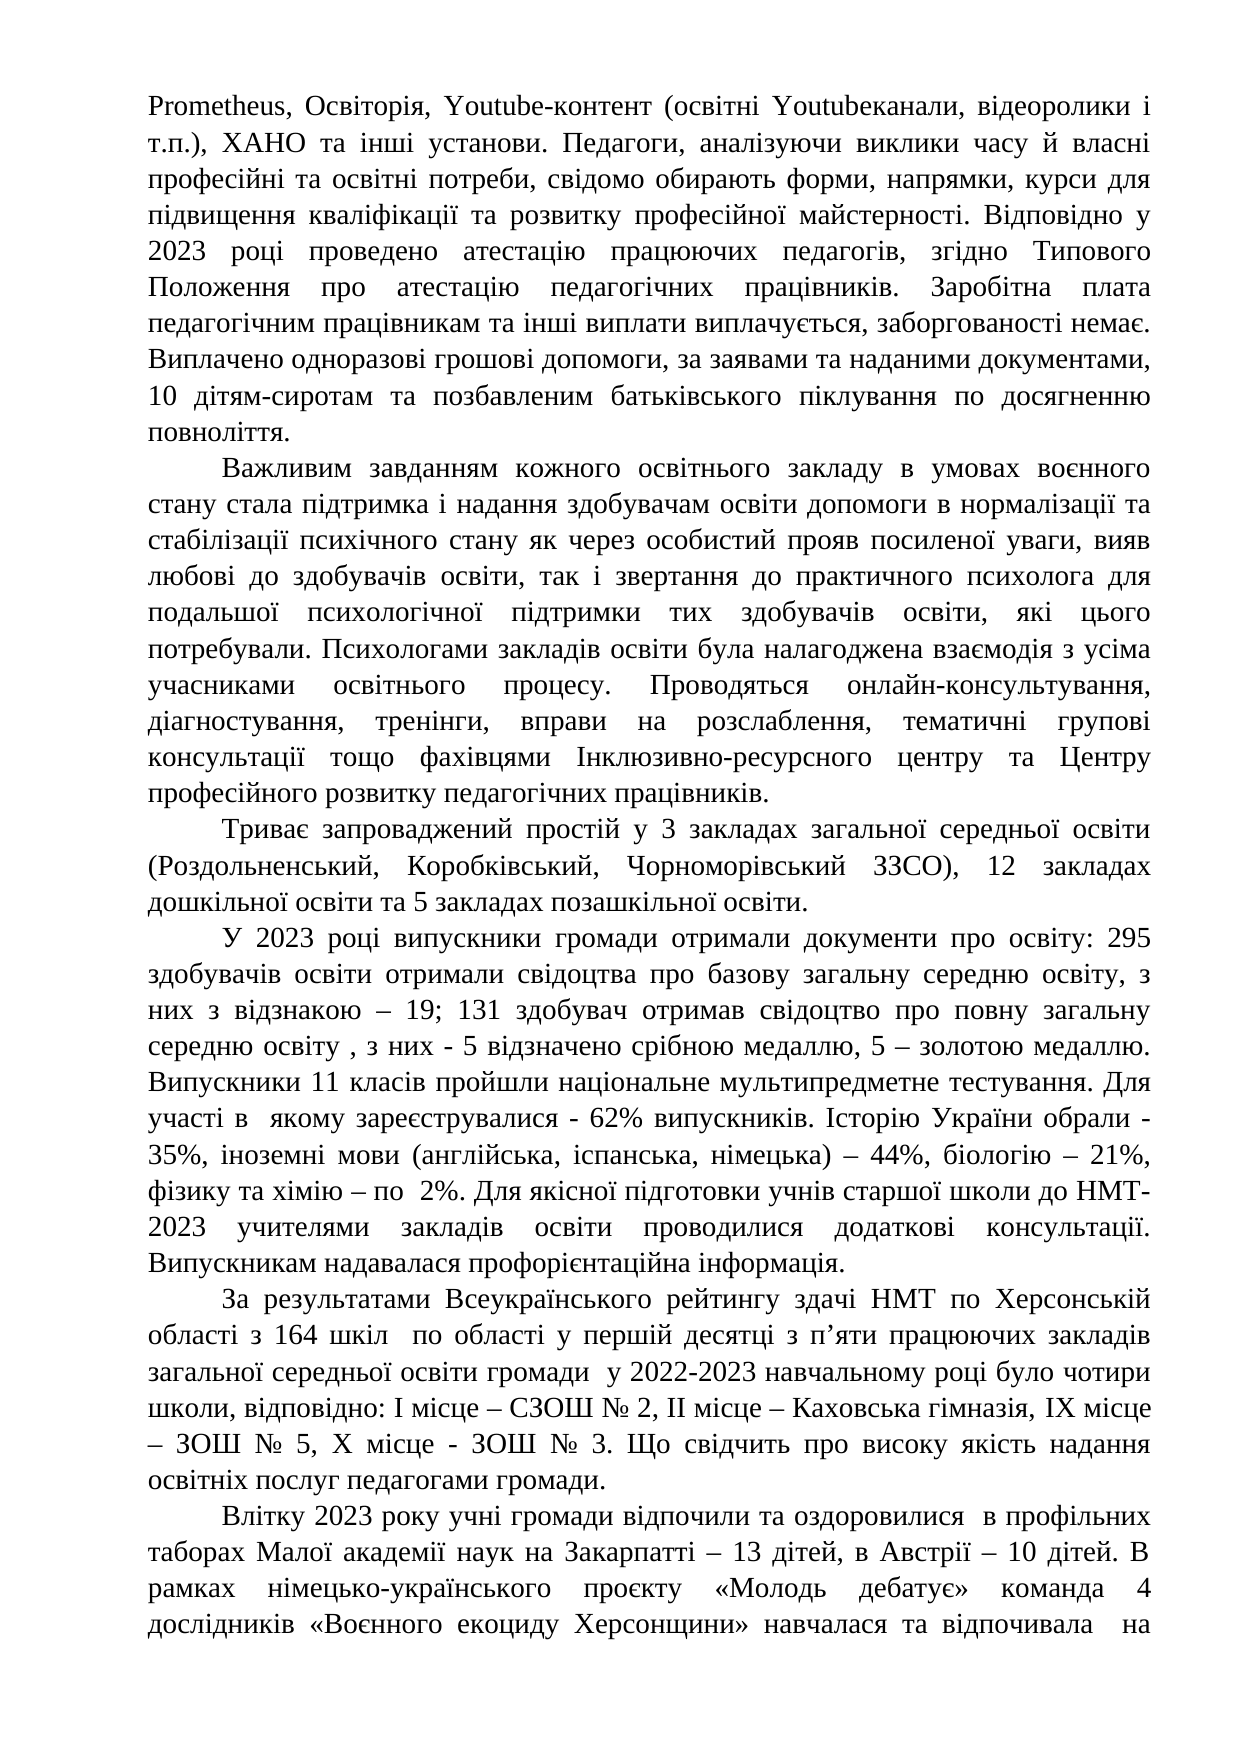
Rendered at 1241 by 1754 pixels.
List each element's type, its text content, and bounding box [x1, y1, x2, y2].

text Триває запроваджений простій у 3 закладах загальної середньої освіти (Роздольненський, Коробківський, Чорноморівський ЗЗСО), 12 закладах дошкільної освіти та 5 закладах позашкільної освіти. [148, 811, 1152, 917]
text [148, 1498, 1152, 1640]
text За результатами Всеукраїнського рейтингу здачі НМТ по Херсонській області з 164 шкіл по області у першій десятці з п’яти працюючих закладів загальної середньої освіти громади у 2022-2023 навчальному році було чотири школи, відповідно: І місце – СЗОШ № 2, ІІ місце – Каховська гімназія, IX місце – ЗОШ № 5, X місце - ЗОШ № 3. Що свідчить про високу якість надання освітніх послуг педагогами громади. [148, 1281, 1152, 1496]
text У 2023 році випускники громади отримали документи про освіту: 295 здобувачів освіти отримали свідоцтва про базову загальну середню освіту, з них з відзнакою – 19; 131 здобувач отримав свідоцтво про повну загальну середню освіту , з них - 5 відзначено срібною медаллю, 5 – золотою медаллю. Випускники 11 класів пройшли національне мультипредметне тестування. Для участі в якому зареєструвалися - 62% випускників. Історію України обрали -35%, іноземні мови (англійська, іспанська, німецька) – 44%, біологію – 21%, фізику та хімію – по 2%. Для якісної підготовки учнів старшої школи до НМТ-2023 учителями закладів освіти проводилися додаткові консультації. Випускникам надавалася профорієнтаційна інформація. [148, 920, 1152, 1279]
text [148, 88, 1152, 447]
text Важливим завданням кожного освітнього закладу в умовах воєнного стану стала підтримка і надання здобувачам освіти допомоги в нормалізації та стабілізації психічного стану як через особистий прояв посиленої уваги, вияв любові до здобувачів освіти, так і звертання до практичного психолога для подальшої психологічної підтримки тих здобувачів освіти, які цього потребували. Психологами закладів освіти була налагоджена взаємодія з усіма учасниками освітнього процесу. Проводяться онлайн-консультування, діагностування, тренінги, вправи на розслаблення, тематичні групові консультації тощо фахівцями Інклюзивно-ресурсного центру та Центру професійного розвитку педагогічних працівників. [148, 450, 1152, 809]
